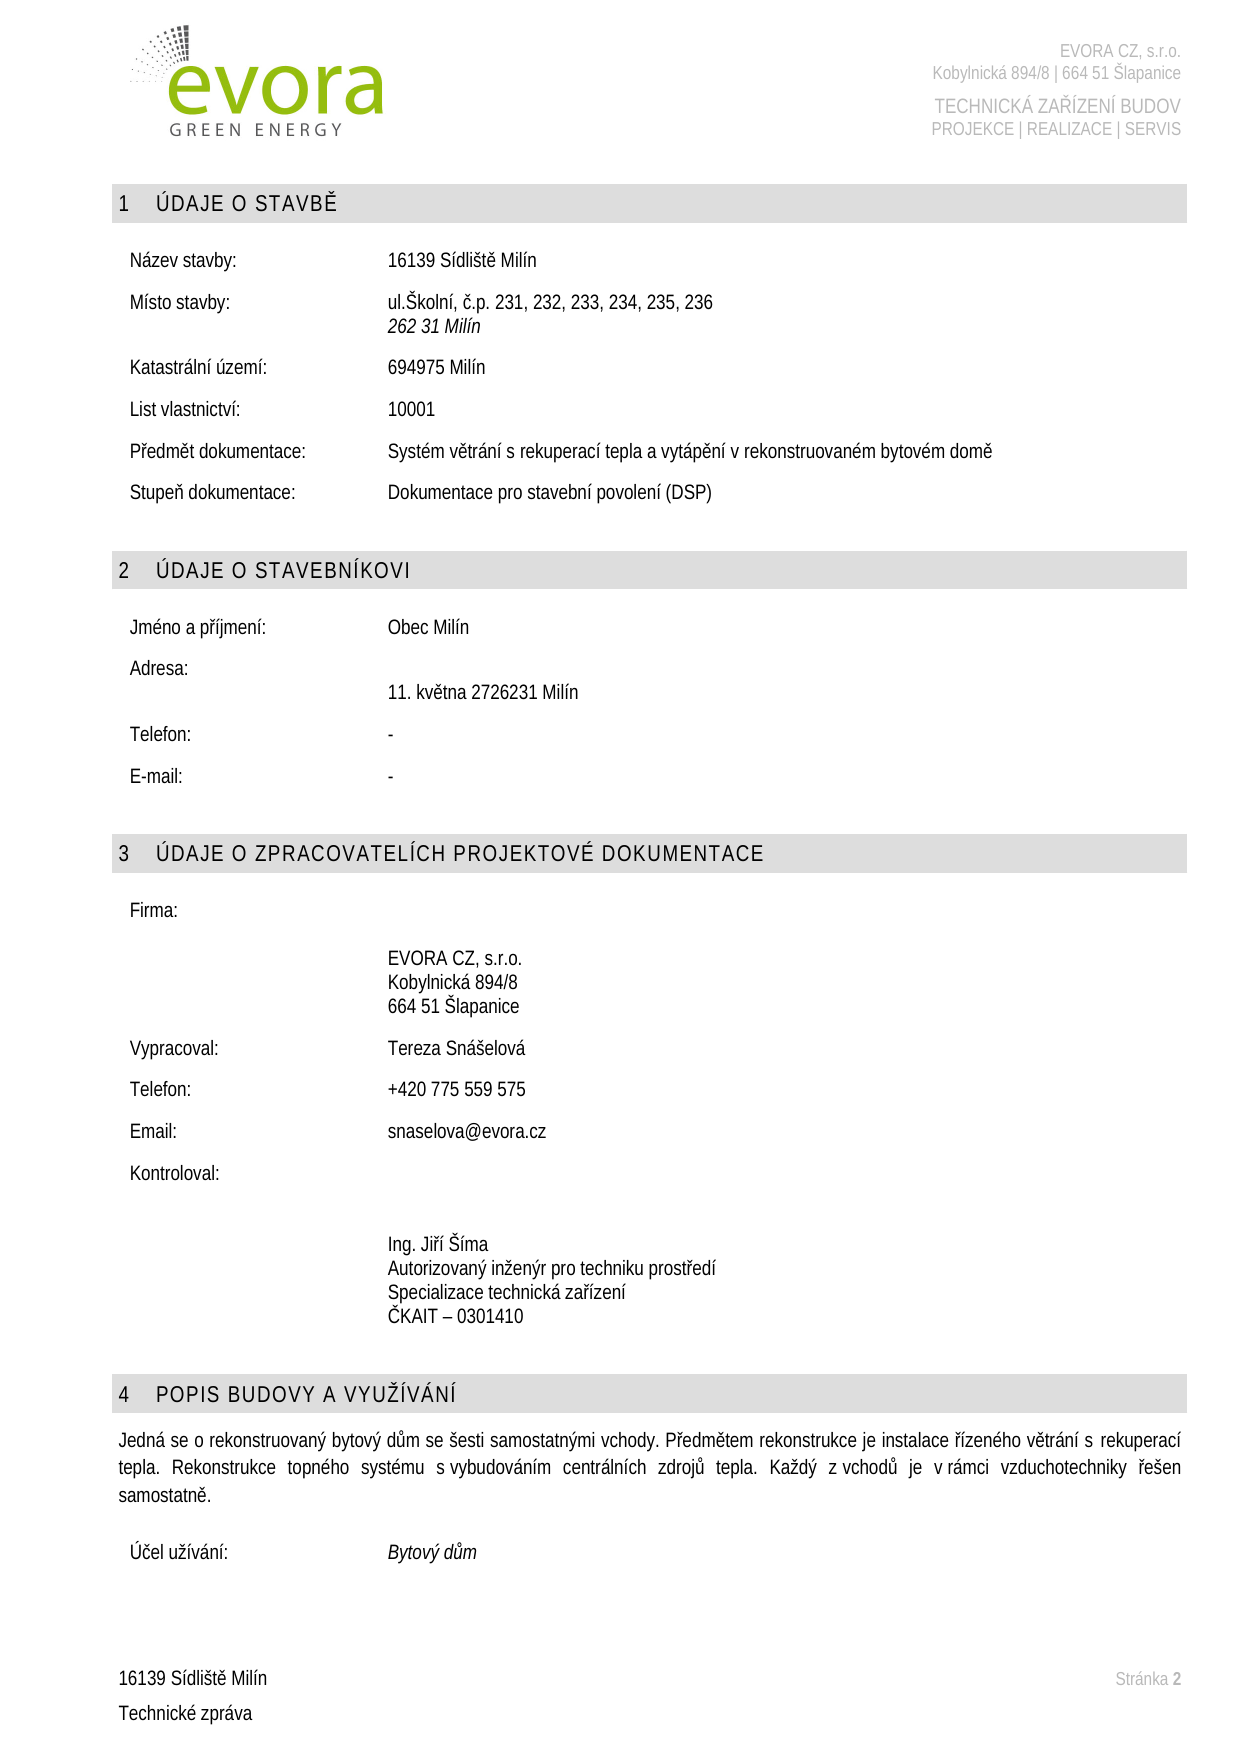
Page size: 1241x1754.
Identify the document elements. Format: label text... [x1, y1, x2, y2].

table_header Název stavby: [118, 239, 376, 281]
subtitle Údaje o stavebníkovi [118, 557, 1181, 583]
table_cell Místo stavby: [118, 281, 376, 346]
table_cell Vypracoval: [118, 1027, 376, 1068]
table_header [376, 606, 1181, 647]
table_cell Telefon: [118, 713, 376, 755]
table_cell List vlastnictví: [118, 388, 376, 430]
subtitle Popis budovy a využívání [118, 1381, 1181, 1407]
table_cell 262 31 Milín [376, 281, 1181, 346]
table_cell Katastrální území: [118, 346, 376, 388]
picture [118, 12, 401, 146]
table_header Účel užívání: [118, 1531, 376, 1573]
table_header [376, 889, 1181, 1027]
subtitle Údaje o zpracovatelích projektové dokumentace [118, 840, 1181, 866]
table_cell Adresa: [118, 648, 376, 713]
table_header Jméno a příjmení: [118, 606, 376, 647]
table_cell E-mail: [118, 755, 376, 796]
table_cell Předmět dokumentace: [118, 430, 376, 471]
text Jedná se o rekonstruovaný bytový dům se šesti samostatnými vchody. Předmětem rekonstrukce je instalace řízeného větrání s rekuperací tepla. Rekonstrukce topného systému s vybudováním centrálních zdrojů tepla. Každý z vchodů je v rámci vzduchotechniky řešen samostatně. [118, 1428, 1181, 1507]
table_cell [376, 346, 1181, 388]
table_header Bytový dům [376, 1531, 1181, 1573]
table_cell Kontroloval: [118, 1152, 376, 1337]
table_cell Stupeň dokumentace: [118, 471, 376, 513]
table_cell Telefon: [118, 1068, 376, 1110]
table_cell [376, 388, 1181, 430]
table_cell Email: [118, 1110, 376, 1152]
subtitle Údaje o stavbě [118, 190, 1181, 216]
table_cell [376, 1110, 1181, 1152]
table_header Firma: [118, 889, 376, 1027]
